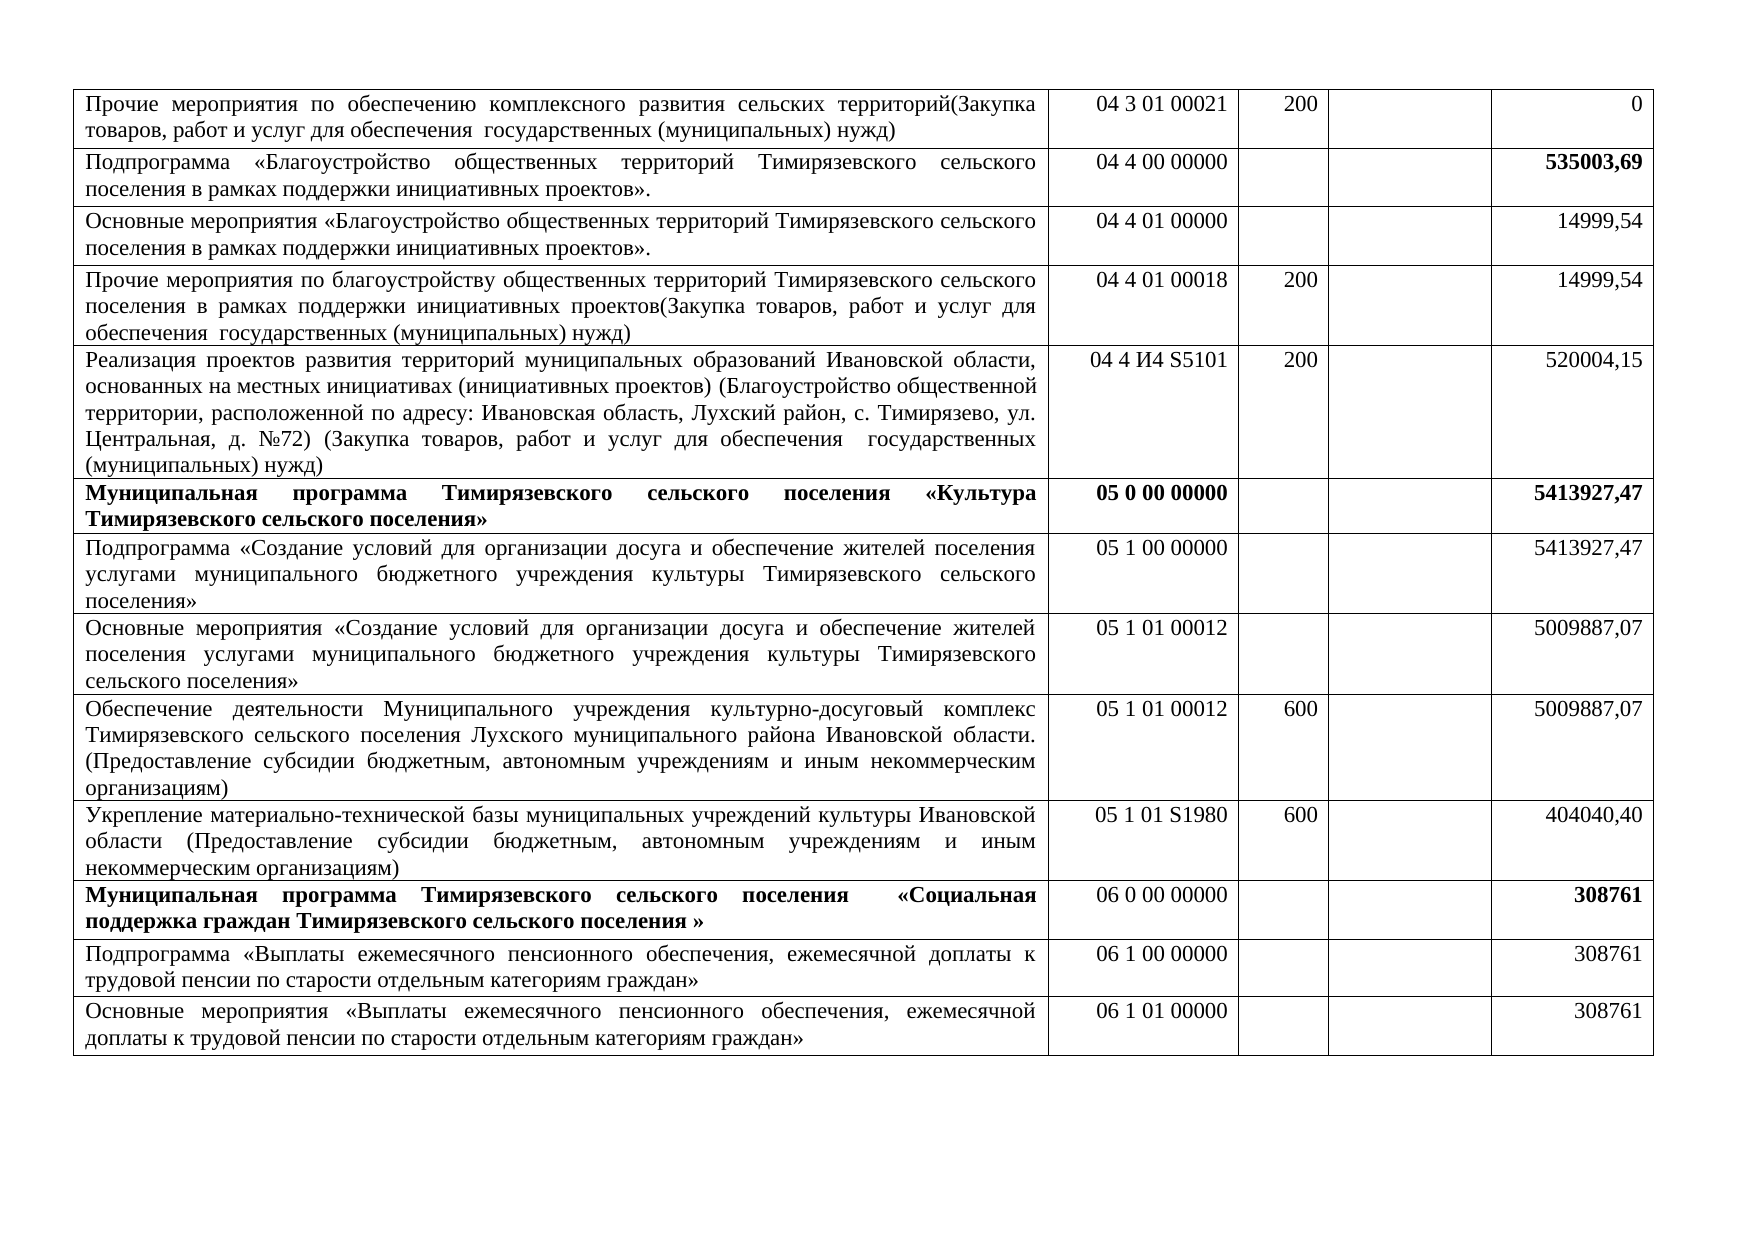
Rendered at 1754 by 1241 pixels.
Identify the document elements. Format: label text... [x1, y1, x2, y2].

table_cell Реализация проектов развития территорий муниципальных образований Ивановской области, основанных на местных инициативах (инициативных проектов) (Благоустройство общественной территории, расположенной по адресу: Ивановская область, Лухский район, с. Тимирязево, ул. Центральная, д. №72) (Закупка товаров, работ и услуг для обеспечения государственных (муниципальных) нужд) [74, 346, 1048, 478]
table_cell [1329, 479, 1491, 533]
table_cell 200 [1239, 266, 1328, 345]
table_cell [1329, 940, 1491, 996]
table_cell [1329, 534, 1491, 613]
table_cell Основные мероприятия «Благоустройство общественных территорий Тимирязевского сельского поселения в рамках поддержки инициативных проектов». [74, 207, 1048, 265]
table_cell Прочие мероприятия по обеспечению комплексного развития сельских территорий(Закупка товаров, работ и услуг для обеспечения государственных (муниципальных) нужд) [74, 90, 1048, 147]
table_cell [1329, 149, 1491, 206]
table_cell [1329, 881, 1491, 939]
table_cell Укрепление материально-технической базы муниципальных учреждений культуры Ивановской области (Предоставление субсидии бюджетным, автономным учреждениям и иным некоммерческим организациям) [74, 801, 1048, 880]
table_cell [1239, 997, 1328, 1055]
table_cell [1239, 479, 1328, 533]
table_cell Муниципальная программа Тимирязевского сельского поселения «Социальная поддержка граждан Тимирязевского сельского поселения » [74, 881, 1048, 939]
table_cell 05 1 01 S1980 [1049, 801, 1238, 880]
table_cell Подпрограмма «Благоустройство общественных территорий Тимирязевского сельского поселения в рамках поддержки инициативных проектов». [74, 149, 1048, 206]
table_cell 06 1 00 00000 [1049, 940, 1238, 996]
table_cell 05 1 01 00012 [1049, 695, 1238, 800]
table_cell [1329, 801, 1491, 880]
table_cell 535003,69 [1492, 149, 1653, 206]
table_cell 05 1 01 00012 [1049, 614, 1238, 694]
table_cell 06 1 01 00000 [1049, 997, 1238, 1055]
table_cell Основные мероприятия «Создание условий для организации досуга и обеспечение жителей поселения услугами муниципального бюджетного учреждения культуры Тимирязевского сельского поселения» [74, 614, 1048, 694]
table_cell Подпрограмма «Выплаты ежемесячного пенсионного обеспечения, ежемесячной доплаты к трудовой пенсии по старости отдельным категориям граждан» [74, 940, 1048, 996]
table_cell Основные мероприятия «Выплаты ежемесячного пенсионного обеспечения, ежемесячной доплаты к трудовой пенсии по старости отдельным категориям граждан» [74, 997, 1048, 1055]
table_cell 308761 [1492, 997, 1653, 1055]
table_cell Обеспечение деятельности Муниципального учреждения культурно-досуговый комплекс Тимирязевского сельского поселения Лухского муниципального района Ивановской области. (Предоставление субсидии бюджетным, автономным учреждениям и иным некоммерческим организациям) [74, 695, 1048, 800]
table_cell Прочие мероприятия по благоустройству общественных территорий Тимирязевского сельского поселения в рамках поддержки инициативных проектов(Закупка товаров, работ и услуг для обеспечения государственных (муниципальных) нужд) [74, 266, 1048, 345]
table_cell 520004,15 [1492, 346, 1653, 478]
table_cell 14999,54 [1492, 266, 1653, 345]
table_cell 308761 [1492, 940, 1653, 996]
table_cell 200 [1239, 346, 1328, 478]
table_cell [1239, 940, 1328, 996]
table_cell [1329, 997, 1491, 1055]
table_cell [1329, 695, 1491, 800]
table_cell 04 4 И4 S5101 [1049, 346, 1238, 478]
table_cell [1329, 90, 1491, 147]
table_cell [1329, 266, 1491, 345]
table_cell [1239, 149, 1328, 206]
table_cell 5413927,47 [1492, 479, 1653, 533]
table_cell 14999,54 [1492, 207, 1653, 265]
table_cell [1239, 881, 1328, 939]
table_cell 600 [1239, 801, 1328, 880]
table_cell [1239, 614, 1328, 694]
table_cell Муниципальная программа Тимирязевского сельского поселения «Культура Тимирязевского сельского поселения» [74, 479, 1048, 533]
table_cell 05 0 00 00000 [1049, 479, 1238, 533]
table_cell [1329, 346, 1491, 478]
table_cell 06 0 00 00000 [1049, 881, 1238, 939]
table_cell 600 [1239, 695, 1328, 800]
table_cell 04 4 01 00018 [1049, 266, 1238, 345]
table_cell Подпрограмма «Создание условий для организации досуга и обеспечение жителей поселения услугами муниципального бюджетного учреждения культуры Тимирязевского сельского поселения» [74, 534, 1048, 613]
table_cell 05 1 00 00000 [1049, 534, 1238, 613]
table_cell 0 [1492, 90, 1653, 147]
table_cell [1239, 534, 1328, 613]
table_cell 404040,40 [1492, 801, 1653, 880]
table_cell 5009887,07 [1492, 695, 1653, 800]
table_cell [1239, 207, 1328, 265]
table_cell [1329, 207, 1491, 265]
table_cell 04 3 01 00021 [1049, 90, 1238, 147]
table_cell 308761 [1492, 881, 1653, 939]
table_cell 5009887,07 [1492, 614, 1653, 694]
table_cell 04 4 01 00000 [1049, 207, 1238, 265]
table_cell [1329, 614, 1491, 694]
table_cell 200 [1239, 90, 1328, 147]
table_cell 04 4 00 00000 [1049, 149, 1238, 206]
table_cell 5413927,47 [1492, 534, 1653, 613]
